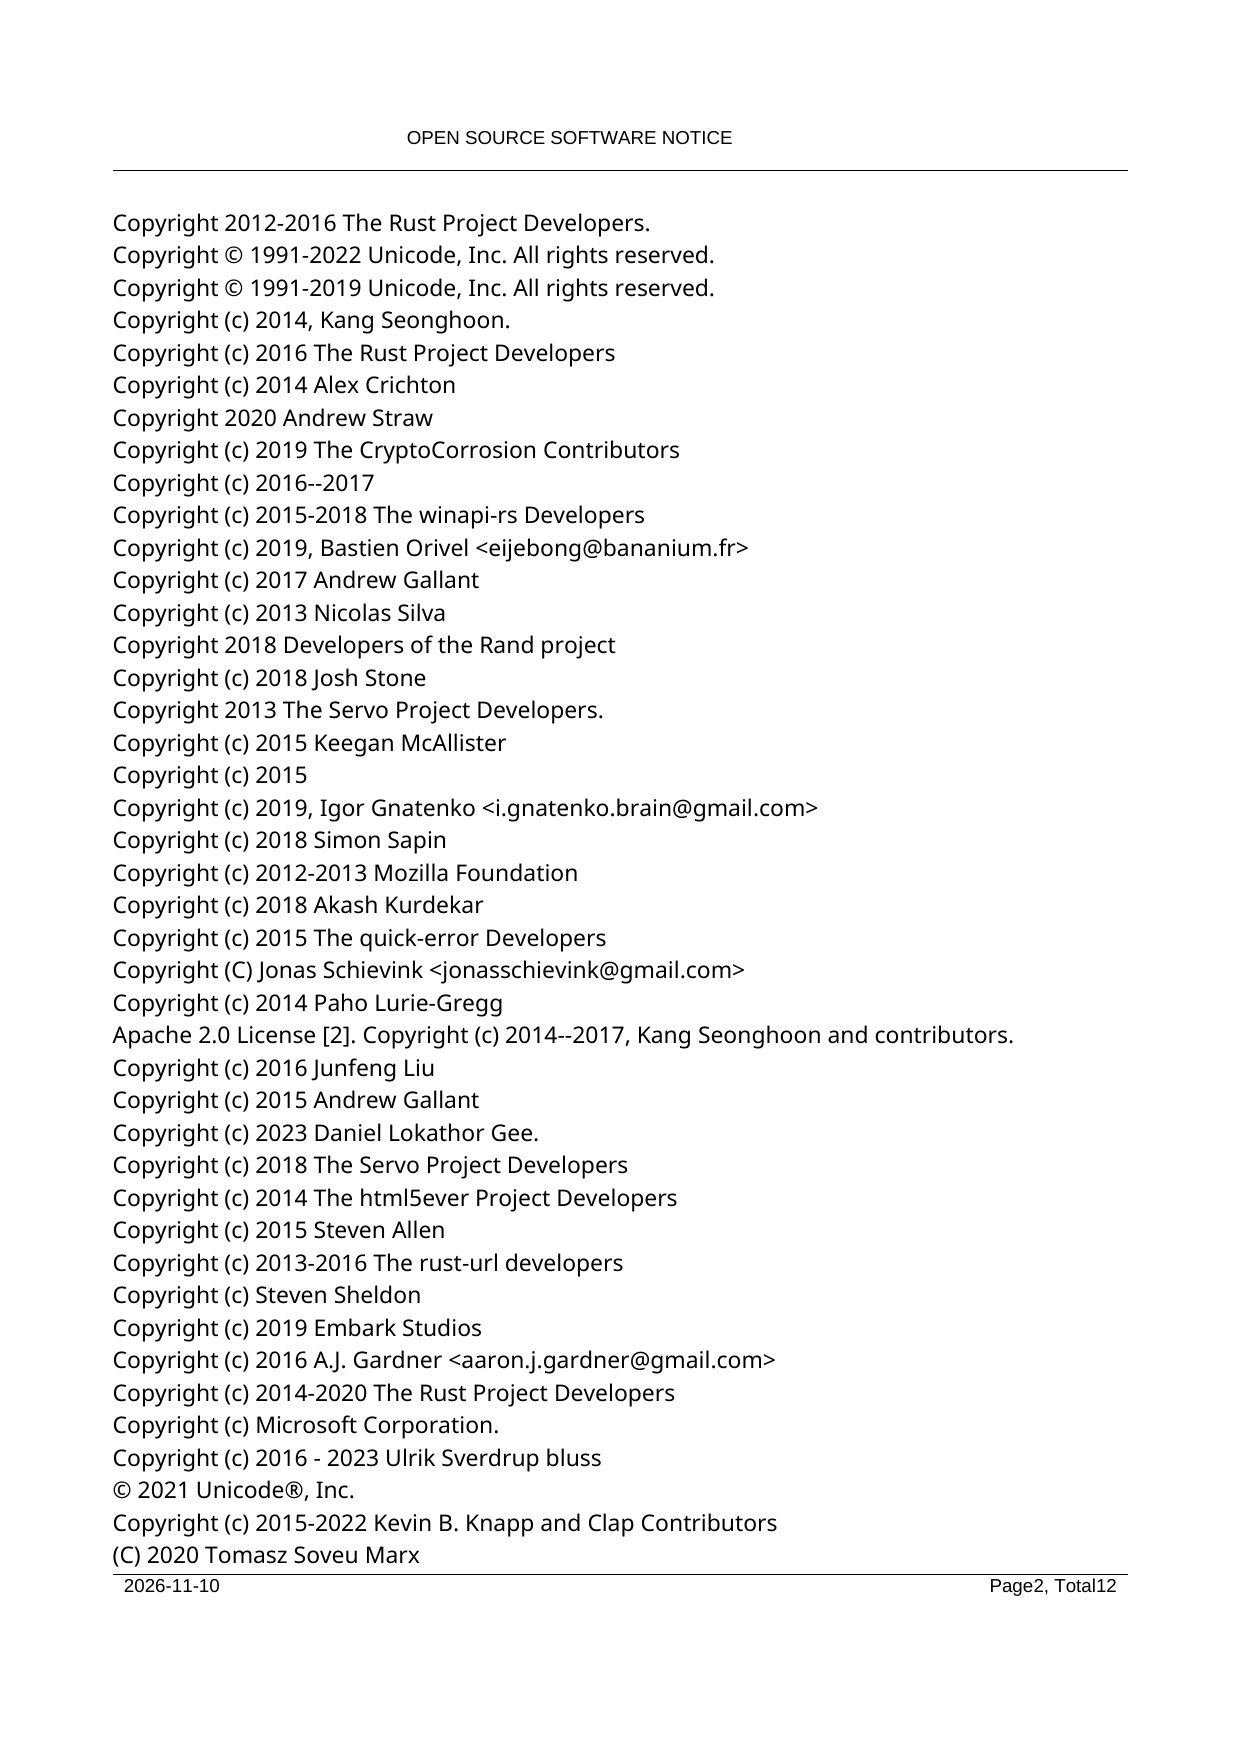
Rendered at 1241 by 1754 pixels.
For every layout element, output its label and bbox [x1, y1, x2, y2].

text [112, 206, 1128, 1571]
